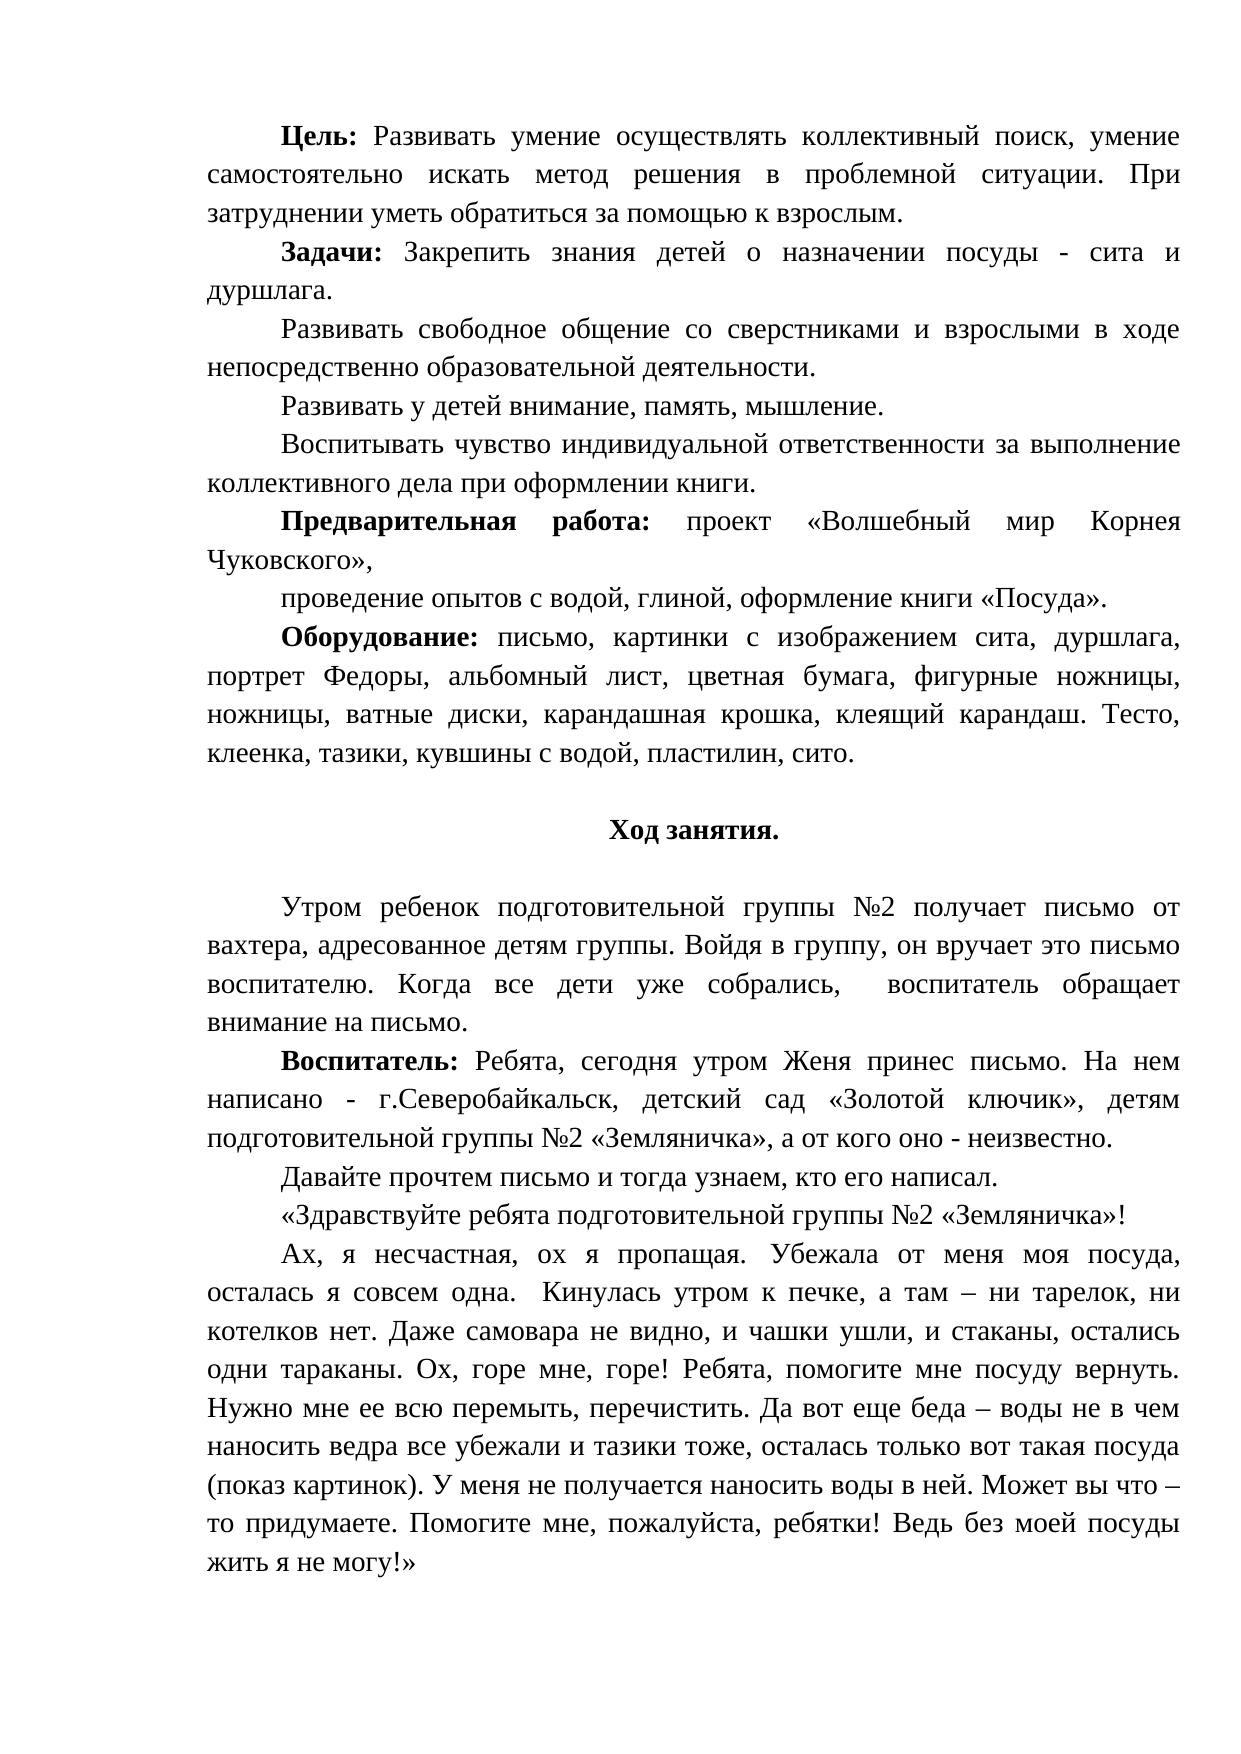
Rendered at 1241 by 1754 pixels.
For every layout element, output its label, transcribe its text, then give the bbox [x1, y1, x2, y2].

text Предварительная работа: проект «Волшебный мир Корнея Чуковского», [207, 503, 1181, 576]
text Развивать свободное общение со сверстниками и взрослыми в ходе непосредственно образовательной деятельности. [207, 311, 1181, 383]
text Утром ребенок подготовительной группы №2 получает письмо от вахтера, адресованное детям группы. Войдя в группу, он вручает это письмо воспитателю. Когда все дети уже собрались, воспитатель обращает внимание на письмо. [207, 889, 1181, 1038]
text проведение опытов с водой, глиной, оформление книги «Посуда». [207, 581, 1181, 614]
text «Здравствуйте ребята подготовительной группы №2 «Земляничка»! [207, 1197, 1181, 1231]
text Воспитатель: Ребята, сегодня утром Женя принес письмо. На нем написано - г.Северобайкальск, детский сад «Золотой ключик», детям подготовительной группы №2 «Земляничка», а от кого оно - неизвестно. [207, 1043, 1181, 1154]
text Задачи: Закрепить знания детей о назначении посуды - сита и дуршлага. [207, 234, 1181, 306]
text Давайте прочтем письмо и тогда узнаем, кто его написал. [207, 1159, 1181, 1192]
text Ход занятия. [207, 812, 1181, 845]
text Развивать у детей внимание, память, мышление. [207, 388, 1181, 421]
text Ах, я несчастная, ох я пропащая. Убежала от меня моя посуда, осталась я совсем одна. Кинулась утром к печке, а там – ни тарелок, ни котелков нет. Даже самовара не видно, и чашки ушли, и стаканы, остались одни тараканы. Ох, горе мне, горе! Ребята, помогите мне посуду вернуть. Нужно мне ее всю перемыть, перечистить. Да вот еще беда – воды не в чем наносить ведра все убежали и тазики тоже, осталась только вот такая посуда (показ картинок). У меня не получается наносить воды в ней. Может вы что – то придумаете. Помогите мне, пожалуйста, ребятки! Ведь без моей посуды жить я не могу!» [207, 1236, 1181, 1578]
text Цель: Развивать умение осуществлять коллективный поиск, умение самостоятельно искать метод решения в проблемной ситуации. При затруднении уметь обратиться за помощью к взрослым. [207, 118, 1181, 229]
text Оборудование: письмо, картинки с изображением сита, дуршлага, портрет Федоры, альбомный лист, цветная бумага, фигурные ножницы, ножницы, ватные диски, карандашная крошка, клеящий карандаш. Тесто, клеенка, тазики, кувшины с водой, пластилин, сито. [207, 619, 1181, 768]
text Воспитывать чувство индивидуальной ответственности за выполнение коллективного дела при оформлении книги. [207, 426, 1181, 498]
